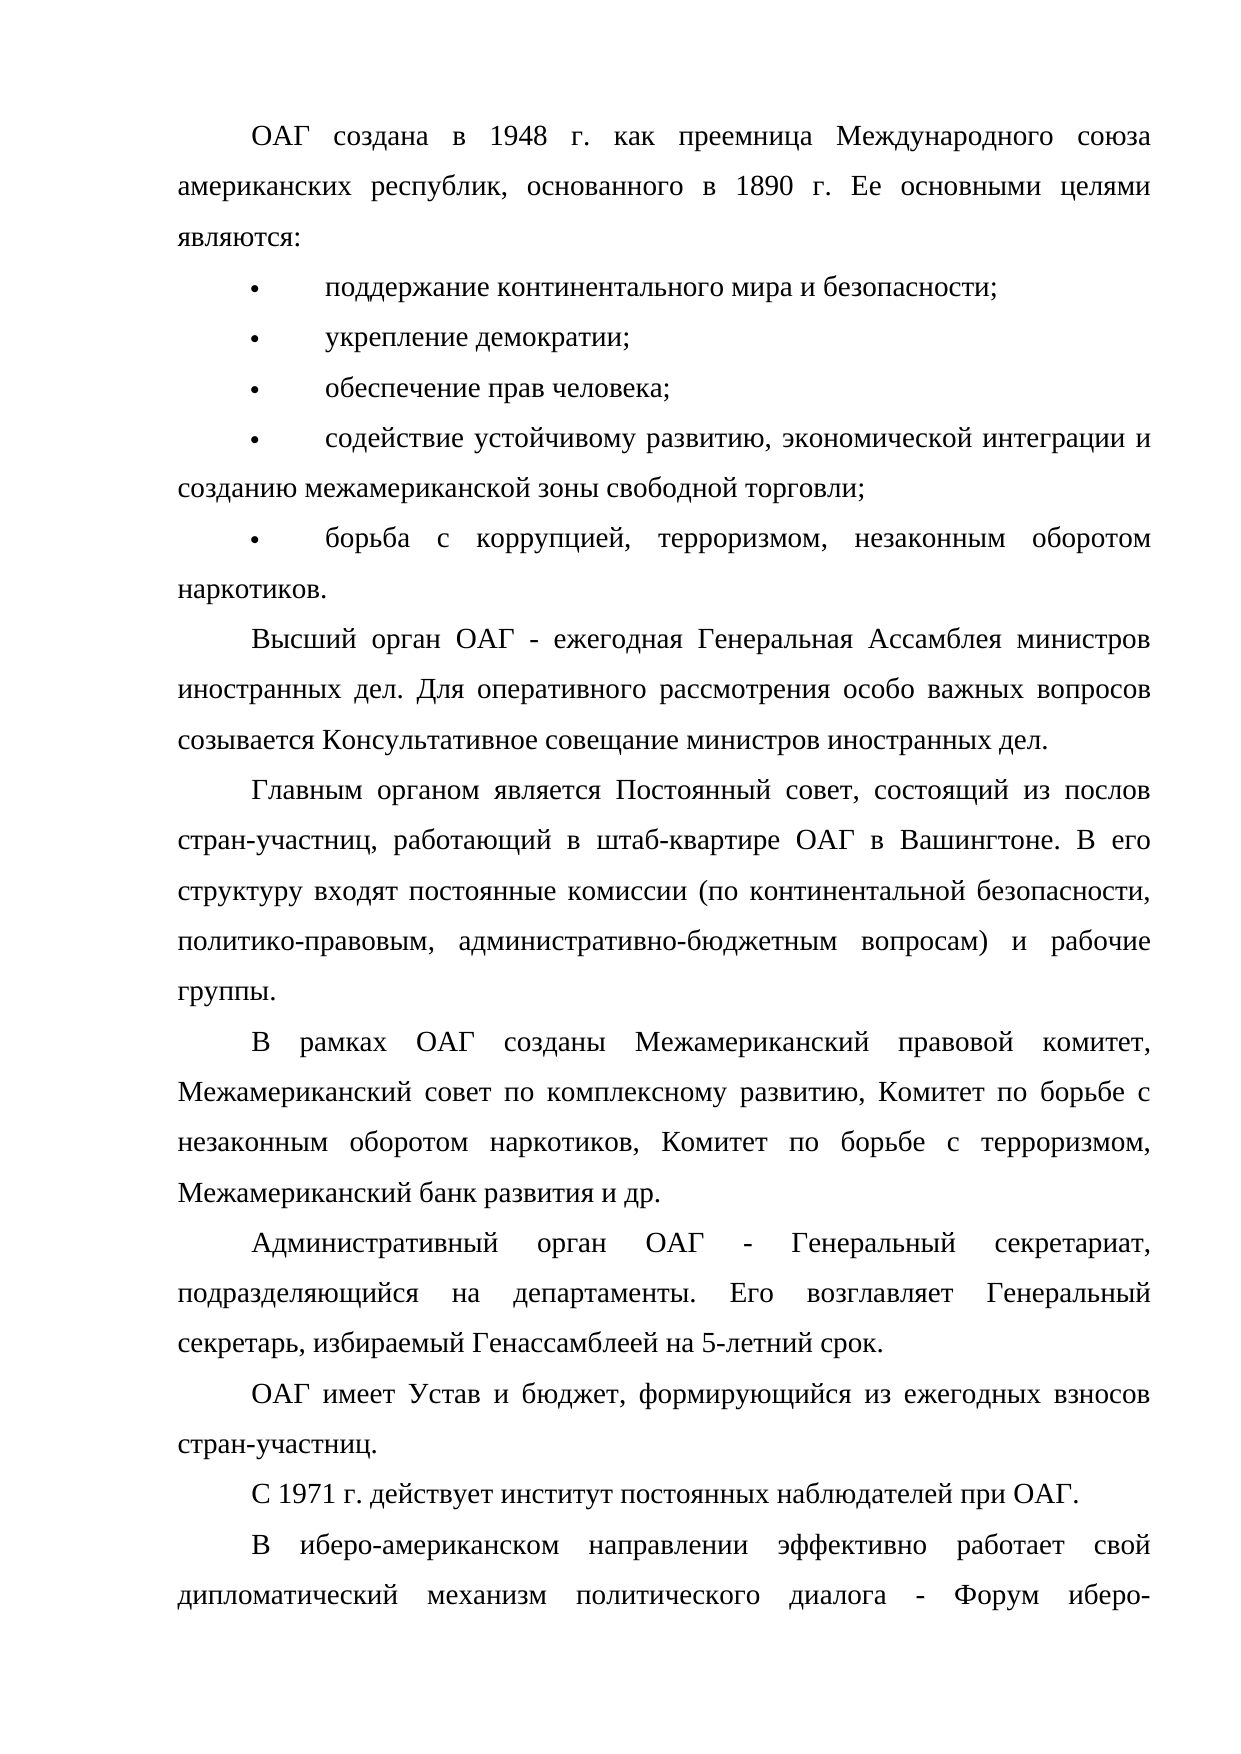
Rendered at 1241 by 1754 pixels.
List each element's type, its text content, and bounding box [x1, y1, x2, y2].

list содействие устойчивому развитию, экономической интеграции и созданию межамериканской зоны свободной торговли; [177, 420, 1152, 504]
text Главным органом является Постоянный совет, состоящий из послов стран-участниц, работающий в штаб-квартире ОАГ в Вашингтоне. В его структуру входят постоянные комиссии (по континентальной безопасности, политико-правовым, административно-бюджетным вопросам) и рабочие группы. [177, 772, 1152, 1007]
text В рамках ОАГ созданы Межамериканский правовой комитет, Межамериканский совет по комплексному развитию, Комитет по борьбе с незаконным оборотом наркотиков, Комитет по борьбе с терроризмом, Межамериканский банк развития и др. [177, 1024, 1152, 1208]
text Высший орган ОАГ - ежегодная Генеральная Ассамблея министров иностранных дел. Для оперативного рассмотрения особо важных вопросов созывается Консультативное совещание министров иностранных дел. [177, 621, 1152, 755]
text С 1971 г. действует институт постоянных наблюдателей при ОАГ. [177, 1477, 1152, 1510]
text Административный орган ОАГ - Генеральный секретариат, подразделяющийся на департаменты. Его возглавляет Генеральный секретарь, избираемый Генассамблеей на 5-летний срок. [177, 1225, 1152, 1359]
list поддержание континентального мира и безопасности; [177, 269, 1152, 303]
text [177, 1527, 1152, 1611]
list обеспечение прав человека; [177, 370, 1152, 403]
list укрепление демократии; [177, 319, 1152, 353]
text ОАГ создана в 1948 г. как преемница Международного союза американских республик, основанного в 1890 г. Ее основными целями являются: [177, 118, 1152, 252]
list борьба с коррупцией, терроризмом, незаконным оборотом наркотиков. [177, 521, 1152, 604]
text ОАГ имеет Устав и бюджет, формирующийся из ежегодных взносов стран-участниц. [177, 1376, 1152, 1460]
